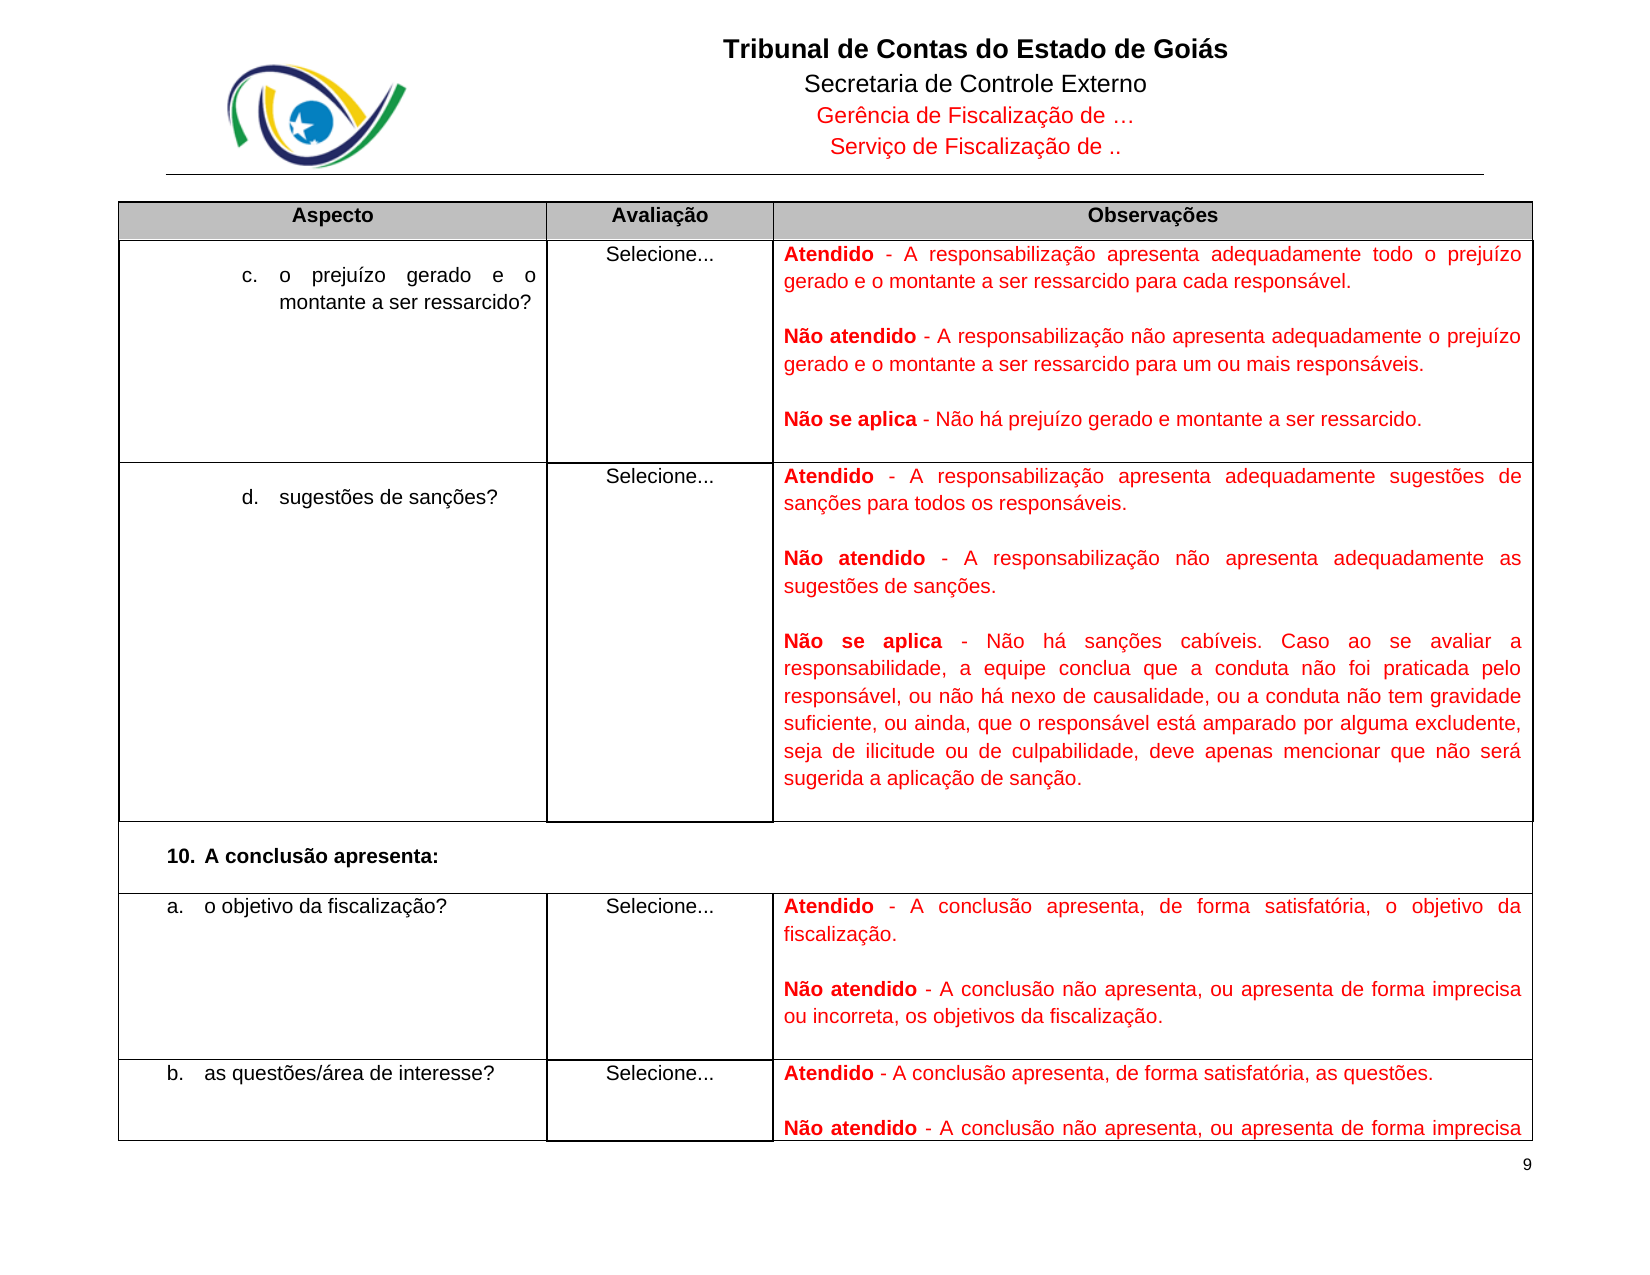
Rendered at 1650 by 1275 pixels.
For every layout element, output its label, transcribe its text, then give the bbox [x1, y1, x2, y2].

table_cell A conclusão apresenta: [119, 822, 1532, 893]
table_cell Atendido - A conclusão apresenta, de forma satisfatória, o objetivo da fiscalização. Não atendido - A conclusão não apresenta, ou apresenta de forma imprecisa ou incorreta, os objetivos da fiscalização. [774, 894, 1532, 1059]
table_cell [548, 464, 772, 821]
table_header Aspecto [119, 203, 546, 239]
table_cell Atendido - A responsabilização apresenta adequadamente todo o prejuízo gerado e o montante a ser ressarcido para cada responsável. Não atendido - A responsabilização não apresenta adequadamente o prejuízo gerado e o montante a ser ressarcido para um ou mais responsáveis. Não se aplica - Não há prejuízo gerado e montante a ser ressarcido. [774, 241, 1532, 462]
table_header Avaliação [547, 203, 773, 239]
table_cell [548, 241, 772, 462]
table_cell o prejuízo gerado e o montante a ser ressarcido? [120, 241, 546, 462]
table_cell o objetivo da fiscalização? [119, 894, 546, 1059]
picture [220, 57, 412, 174]
table_cell Atendido - A responsabilização apresenta adequadamente sugestões de sanções para todos os responsáveis. Não atendido - A responsabilização não apresenta adequadamente as sugestões de sanções. Não se aplica - Não há sanções cabíveis. Caso ao se avaliar a responsabilidade, a equipe conclua que a conduta não foi praticada pelo responsável, ou não há nexo de causalidade, ou a conduta não tem gravidade suficiente, ou ainda, que o responsável está amparado por alguma excludente, seja de ilicitude ou de culpabilidade, deve apenas mencionar que não será sugerida a aplicação de sanção. [774, 463, 1532, 821]
table_cell sugestões de sanções? [120, 463, 546, 821]
table_cell as questões/área de interesse? [119, 1060, 546, 1140]
table_cell [548, 1061, 772, 1140]
table_header Observações [774, 203, 1532, 239]
table_cell [548, 894, 772, 1059]
